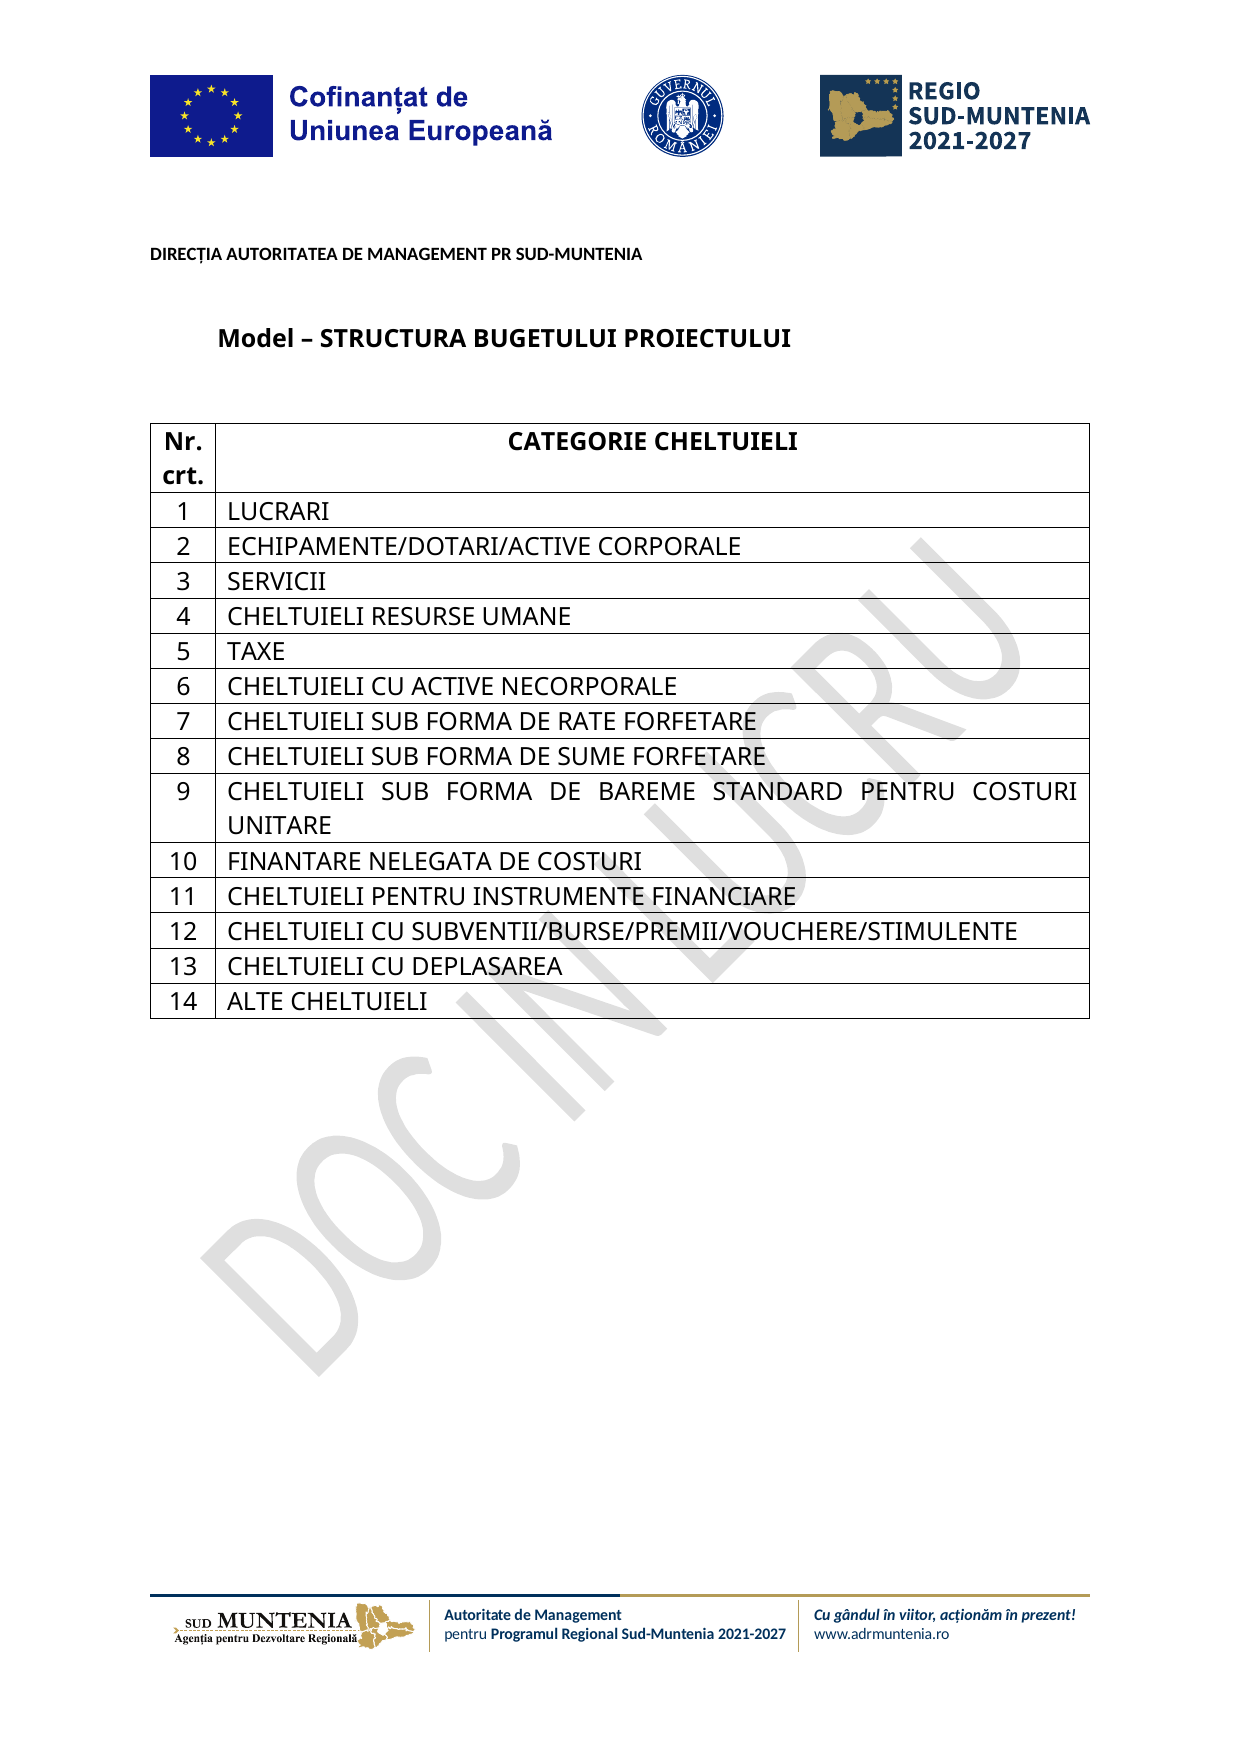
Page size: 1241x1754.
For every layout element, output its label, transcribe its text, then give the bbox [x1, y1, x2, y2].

table_cell CHELTUIELI CU DEPLASAREA [216, 949, 1089, 982]
table_cell CHELTUIELI RESURSE UMANE [216, 599, 1089, 632]
table_header CATEGORIE CHELTUIELI [216, 424, 1089, 492]
table_cell CHELTUIELI SUB FORMA DE BAREME STANDARD PENTRU COSTURI UNITARE [216, 774, 1089, 842]
table_cell FINANTARE NELEGATA DE COSTURI [216, 843, 1089, 877]
table_cell TAXE [216, 634, 1089, 668]
table_cell 5 [151, 634, 215, 668]
table_cell 10 [151, 843, 215, 877]
table_cell 13 [151, 949, 215, 982]
table_cell 3 [151, 563, 215, 597]
table_cell LUCRARI [216, 493, 1089, 527]
text Model – STRUCTURA BUGETULUI PROIECTULUI [217, 321, 1090, 355]
table_cell 12 [151, 913, 215, 947]
table_cell CHELTUIELI PENTRU INSTRUMENTE FINANCIARE [216, 878, 1089, 912]
table_cell CHELTUIELI SUB FORMA DE RATE FORFETARE [216, 704, 1089, 738]
table_cell ECHIPAMENTE/DOTARI/ACTIVE CORPORALE [216, 528, 1089, 562]
table_header Nr. crt. [151, 424, 215, 492]
table_cell 11 [151, 878, 215, 912]
table_cell 7 [151, 704, 215, 738]
table_cell 8 [151, 739, 215, 773]
table_cell CHELTUIELI CU SUBVENTII/BURSE/PREMII/VOUCHERE/STIMULENTE [216, 913, 1089, 947]
table_cell 4 [151, 599, 215, 632]
table_cell 9 [151, 774, 215, 842]
table_cell 14 [151, 984, 215, 1018]
table_cell CHELTUIELI CU ACTIVE NECORPORALE [216, 669, 1089, 703]
table_cell 2 [151, 528, 215, 562]
table_cell 6 [151, 669, 215, 703]
table_cell ALTE CHELTUIELI [216, 984, 1089, 1018]
table_cell CHELTUIELI SUB FORMA DE SUME FORFETARE [216, 739, 1089, 773]
table_cell 1 [151, 493, 215, 527]
table_cell SERVICII [216, 563, 1089, 597]
